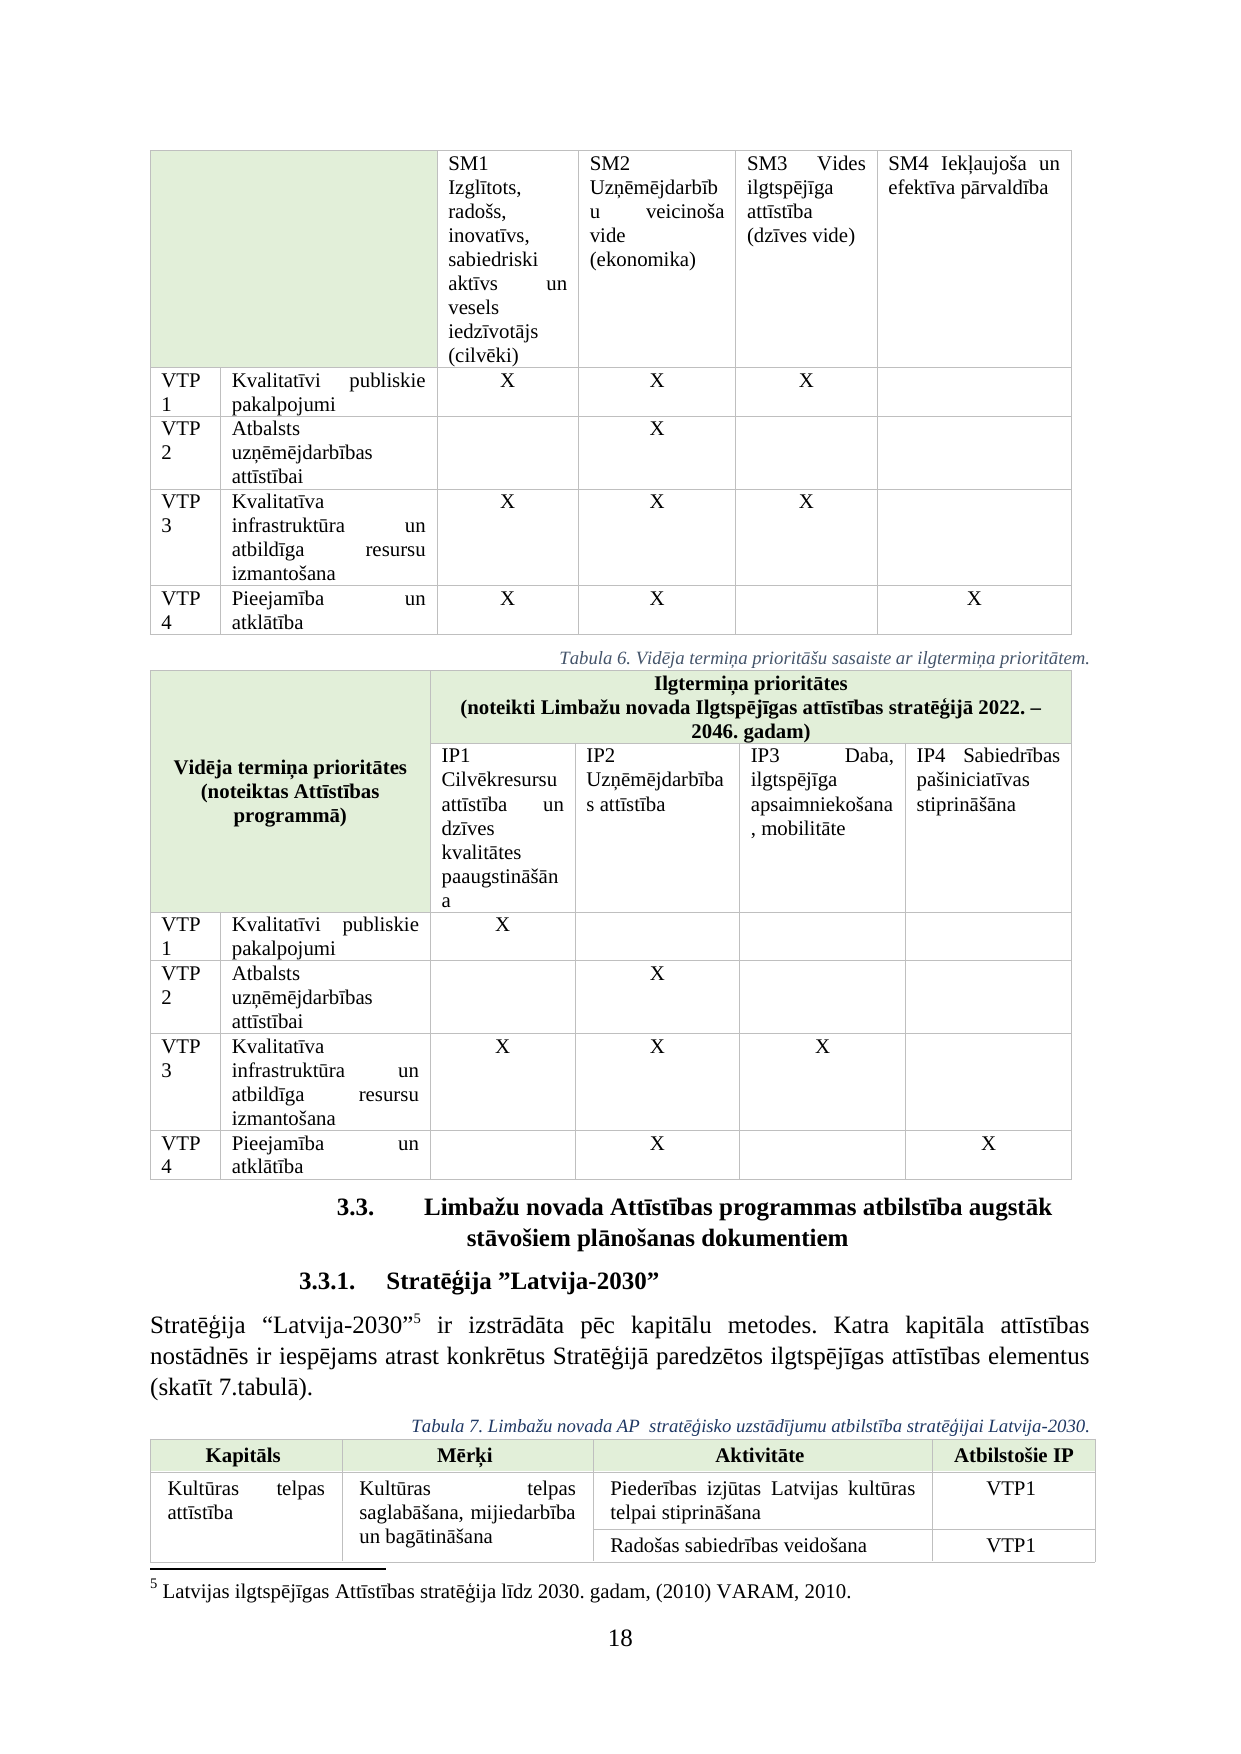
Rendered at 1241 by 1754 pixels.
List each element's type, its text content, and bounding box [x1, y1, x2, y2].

table_cell X [438, 586, 578, 634]
table_cell X [579, 417, 735, 488]
table_cell [431, 961, 575, 1033]
table_header Atbilstošie IP [933, 1440, 1095, 1471]
table_cell X [431, 913, 575, 960]
table_cell X [576, 961, 739, 1033]
table_cell X [878, 586, 1071, 634]
table_cell SM3 Vides ilgtspējīga attīstība (dzīves vide) [736, 151, 877, 367]
table_cell Pieejamība un atklātība [221, 1131, 430, 1178]
table_cell VTP4 [151, 586, 220, 634]
table_cell X [431, 1034, 575, 1130]
table_cell [576, 913, 739, 960]
table_cell [736, 586, 877, 634]
table_cell X [576, 1131, 739, 1178]
table_cell X [579, 586, 735, 634]
table_cell VTP1 [151, 913, 220, 960]
table_cell VTP2 [151, 961, 220, 1033]
text Stratēģija “Latvija-2030” ir izstrādāta pēc kapitālu metodes. Katra kapitāla attīstības nostādnēs ir iespējams atrast konkrētus Stratēģijā paredzētos ilgtspējīgas attīstības elementus (skatīt 7.tabulā). [150, 1310, 1090, 1401]
table_cell [740, 1131, 905, 1178]
table_cell X [736, 490, 877, 585]
table_cell SM1 Izglītots, radošs, inovatīvs, sabiedriski aktīvs un vesels iedzīvotājs (cilvēki) [438, 151, 578, 367]
table_header Ilgtermiņa prioritātes (noteikti Limbažu novada Ilgtspējīgas attīstības stratēģijā 2022. – 2046. gadam) [431, 671, 1071, 743]
table_cell VTP1 [933, 1473, 1095, 1528]
table_cell IP4 Sabiedrības pašiniciatīvas stiprināšāna [906, 744, 1071, 912]
table_header Kapitāls [151, 1440, 342, 1471]
table_cell VTP3 [151, 490, 220, 585]
table_cell Kultūras telpas attīstība [151, 1473, 342, 1561]
table_cell VTP3 [151, 1034, 220, 1130]
table_cell [906, 961, 1071, 1033]
table_cell Radošas sabiedrības veidošana [594, 1530, 932, 1561]
table_cell [736, 417, 877, 488]
table_cell [878, 417, 1071, 488]
table_cell Kvalitatīva infrastruktūra un atbildīga resursu izmantošana [221, 1034, 430, 1130]
table_cell SM2 Uzņēmējdarbību veicinoša vide (ekonomika) [579, 151, 735, 367]
table_cell VTP1 [933, 1530, 1095, 1561]
table_cell IP2 Uzņēmējdarbības attīstība [576, 744, 739, 912]
table_cell X [576, 1034, 739, 1130]
table_cell X [438, 368, 578, 416]
table_cell [906, 913, 1071, 960]
table_cell [878, 490, 1071, 585]
table_cell [740, 913, 905, 960]
table_cell Kvalitatīvi publiskie pakalpojumi [221, 368, 437, 416]
table_cell VTP4 [151, 1131, 220, 1178]
table_cell Kultūras telpas saglabāšana, mijiedarbība un bagātināšana [343, 1473, 593, 1561]
text Tabula 7. Limbažu novada AP stratēģisko uzstādījumu atbilstība stratēģijai Latvija-2030. [150, 1415, 1090, 1437]
table_cell Kvalitatīvi publiskie pakalpojumi [221, 913, 430, 960]
table_cell IP3 Daba, ilgtspējīga apsaimniekošana, mobilitāte [740, 744, 905, 912]
table_cell X [579, 490, 735, 585]
table_header Vidēja termiņa prioritātes (noteiktas Attīstības programmā) [151, 671, 430, 912]
table_cell [740, 961, 905, 1033]
table_header Mērķi [343, 1440, 593, 1471]
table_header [151, 151, 437, 367]
subtitle Stratēģija ”Latvija-2030” [225, 1266, 1090, 1295]
table_cell [431, 1131, 575, 1178]
table_cell IP1 Cilvēkresursu attīstība un dzīves kvalitātes paaugstināšāna [431, 744, 575, 912]
table_cell [878, 368, 1071, 416]
table_cell X [579, 368, 735, 416]
table_cell Atbalsts uzņēmējdarbības attīstībai [221, 417, 437, 488]
table_cell Kvalitatīva infrastruktūra un atbildīga resursu izmantošana [221, 490, 437, 585]
table_cell VTP2 [151, 417, 220, 488]
table_cell Pieejamība un atklātība [221, 586, 437, 634]
table_cell X [906, 1131, 1071, 1178]
table_cell X [438, 490, 578, 585]
text Tabula 6. Vidēja termiņa prioritāšu sasaiste ar ilgtermiņa prioritātem. [150, 647, 1090, 668]
table_cell X [736, 368, 877, 416]
table_cell [906, 1034, 1071, 1130]
table_cell Atbalsts uzņēmējdarbības attīstībai [221, 961, 430, 1033]
table_cell [438, 417, 578, 488]
table_cell VTP1 [151, 368, 220, 416]
table_cell SM4 Iekļaujoša un efektīva pārvaldība [878, 151, 1071, 367]
table_cell Piederības izjūtas Latvijas kultūras telpai stiprināšana [594, 1473, 932, 1528]
table_header Aktivitāte [594, 1440, 932, 1471]
subtitle Limbažu novada Attīstības programmas atbilstība augstāk stāvošiem plānošanas dokumentiem [225, 1192, 1090, 1251]
table_cell X [740, 1034, 905, 1130]
